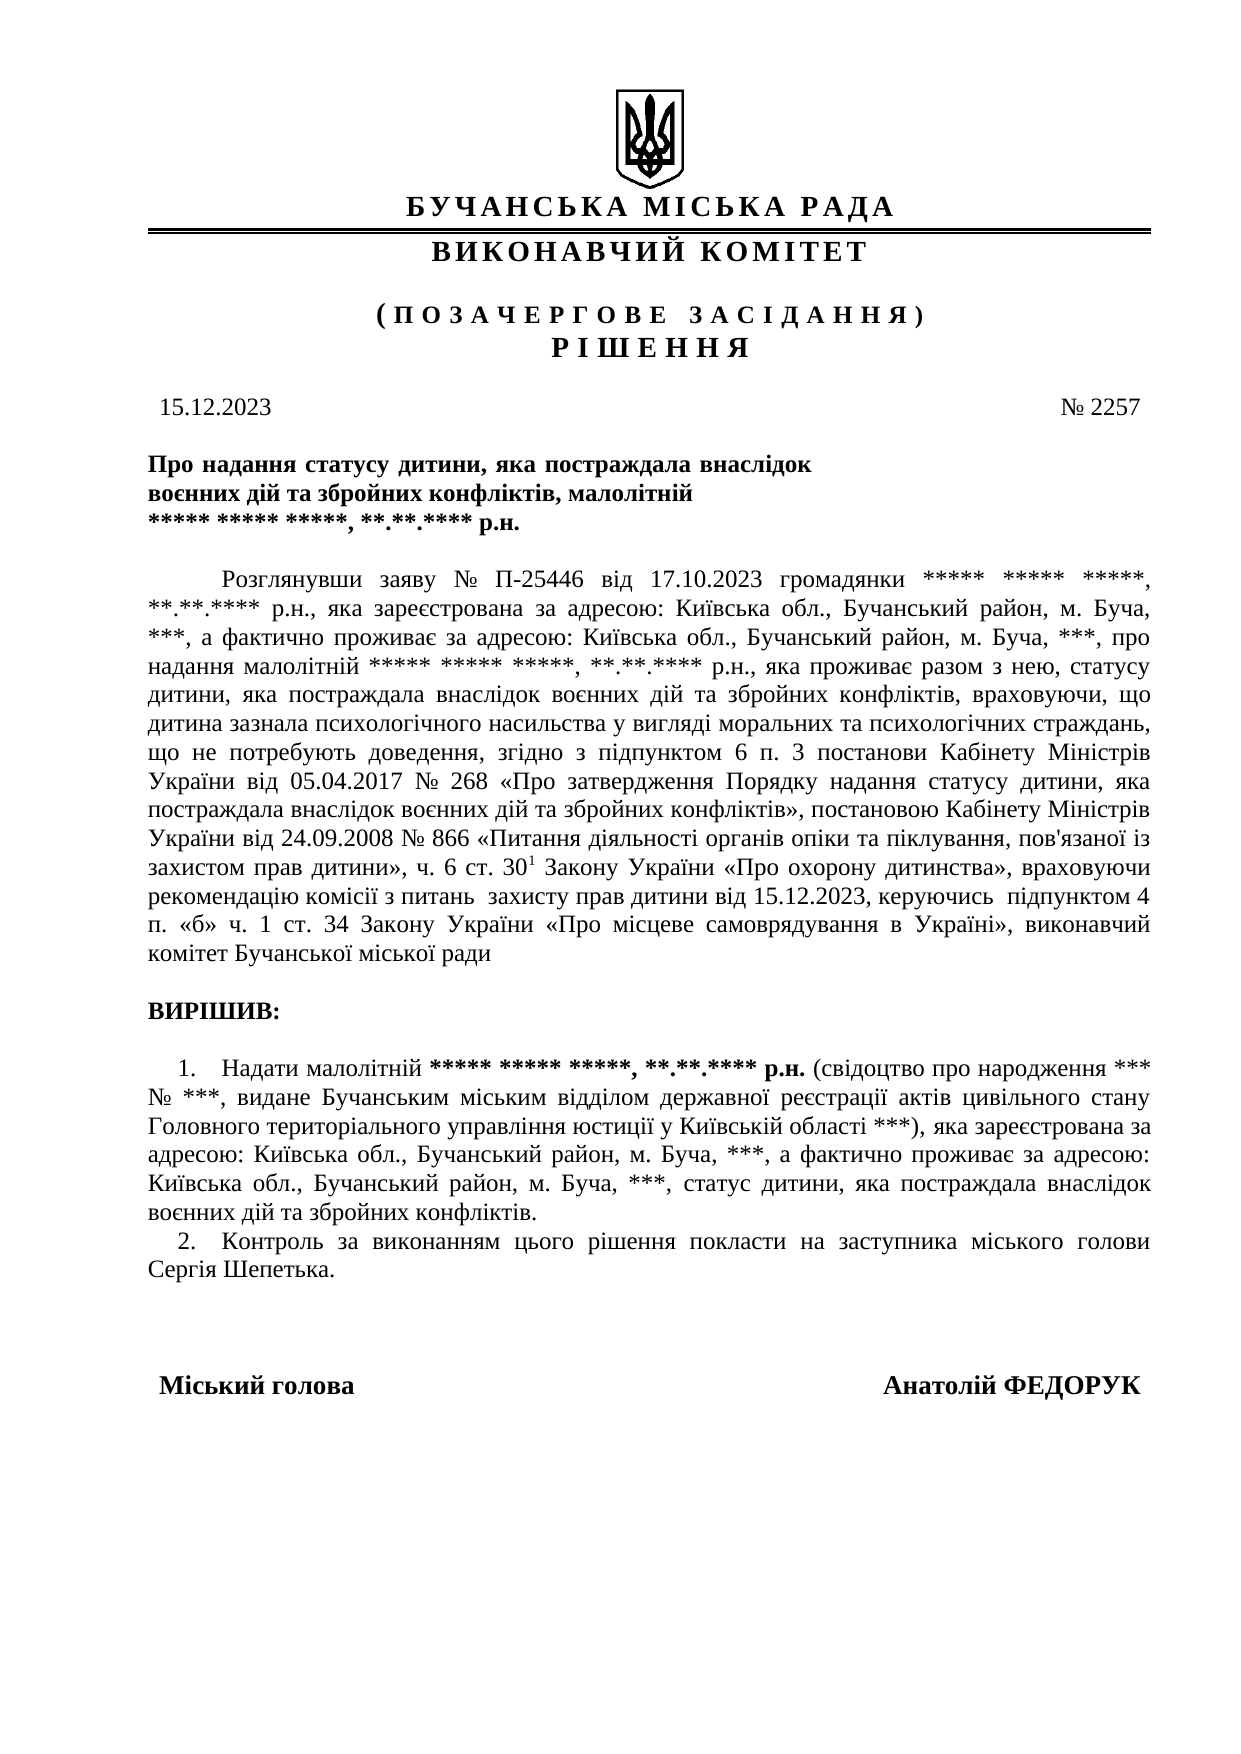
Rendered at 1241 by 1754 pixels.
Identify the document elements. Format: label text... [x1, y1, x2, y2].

table_header Міський голова [148, 1370, 649, 1401]
text БУЧАНСЬКА МІСЬКА РАДА [148, 189, 1152, 223]
text Розглянувши заяву № П-25446 від 17.10.2023 громадянки ***** ***** *****, **.**.**** р.н., яка зареєстрована за адресою: Київська обл., Бучанський район, м. Буча, ***, а фактично проживає за адресою: Київська обл., Бучанський район, м. Буча, ***, про надання малолітній ***** ***** *****, **.**.**** р.н., яка проживає разом з нею, статусу дитини, яка постраждала внаслідок воєнних дій та збройних конфліктів, враховуючи, що дитина зазнала психологічного насильства у вигляді моральних та психологічних страждань, що не потребують доведення, згідно з підпунктом 6 п. 3 постанови Кабінету Міністрів України від 05.04.2017 № 268 «Про затвердження Порядку надання статусу дитини, яка постраждала внаслідок воєнних дій та збройних конфліктів», постановою Кабінету Міністрів України від 24.09.2008 № 866 «Питання діяльності органів опіки та піклування, пов'язаної із захистом прав дитини», ч. 6 ст. 301 Закону України «Про охорону дитинства», враховуючи рекомендацію комісії з питань захисту прав дитини від 15.12.2023, керуючись підпунктом 4 п. «б» ч. 1 ст. 34 Закону України «Про місцеве самоврядування в Україні», виконавчий комітет Бучанської міської ради [148, 564, 1152, 967]
text Про надання статусу дитини, яка постраждала внаслідок воєнних дій та збройних конфліктів, малолітній [148, 449, 812, 507]
list Надати малолітній ***** ***** *****, **.**.**** р.н. (свідоцтво про народження *** № ***, видане Бучанським міським відділом державної реєстрації актів цивільного стану Головного територіального управління юстиції у Київській області ***), яка зареєстрована за адресою: Київська обл., Бучанський район, м. Буча, ***, а фактично проживає за адресою: Київська обл., Бучанський район, м. Буча, ***, статус дитини, яка постраждала внаслідок воєнних дій та збройних конфліктів. [148, 1053, 1152, 1226]
text РІШЕННЯ [148, 330, 1152, 363]
text ***** ***** *****, **.**.**** р.н. [148, 507, 812, 536]
list Контроль за виконанням цього рішення покласти на заступника міського голови Сергія Шепетька. [148, 1226, 1152, 1283]
text (ПОЗАЧЕРГОВЕ ЗАСІДАННЯ) [148, 296, 1152, 330]
table_header 15.12.2023 [148, 392, 650, 421]
table_header Анатолій ФЕДОРУК [649, 1370, 1152, 1401]
picture [614, 88, 685, 189]
table_header ВИКОНАВЧИЙ КОМІТЕТ [148, 234, 1151, 296]
table_header № 2257 [650, 392, 1152, 421]
text ВИРІШИВ: [148, 996, 1152, 1024]
